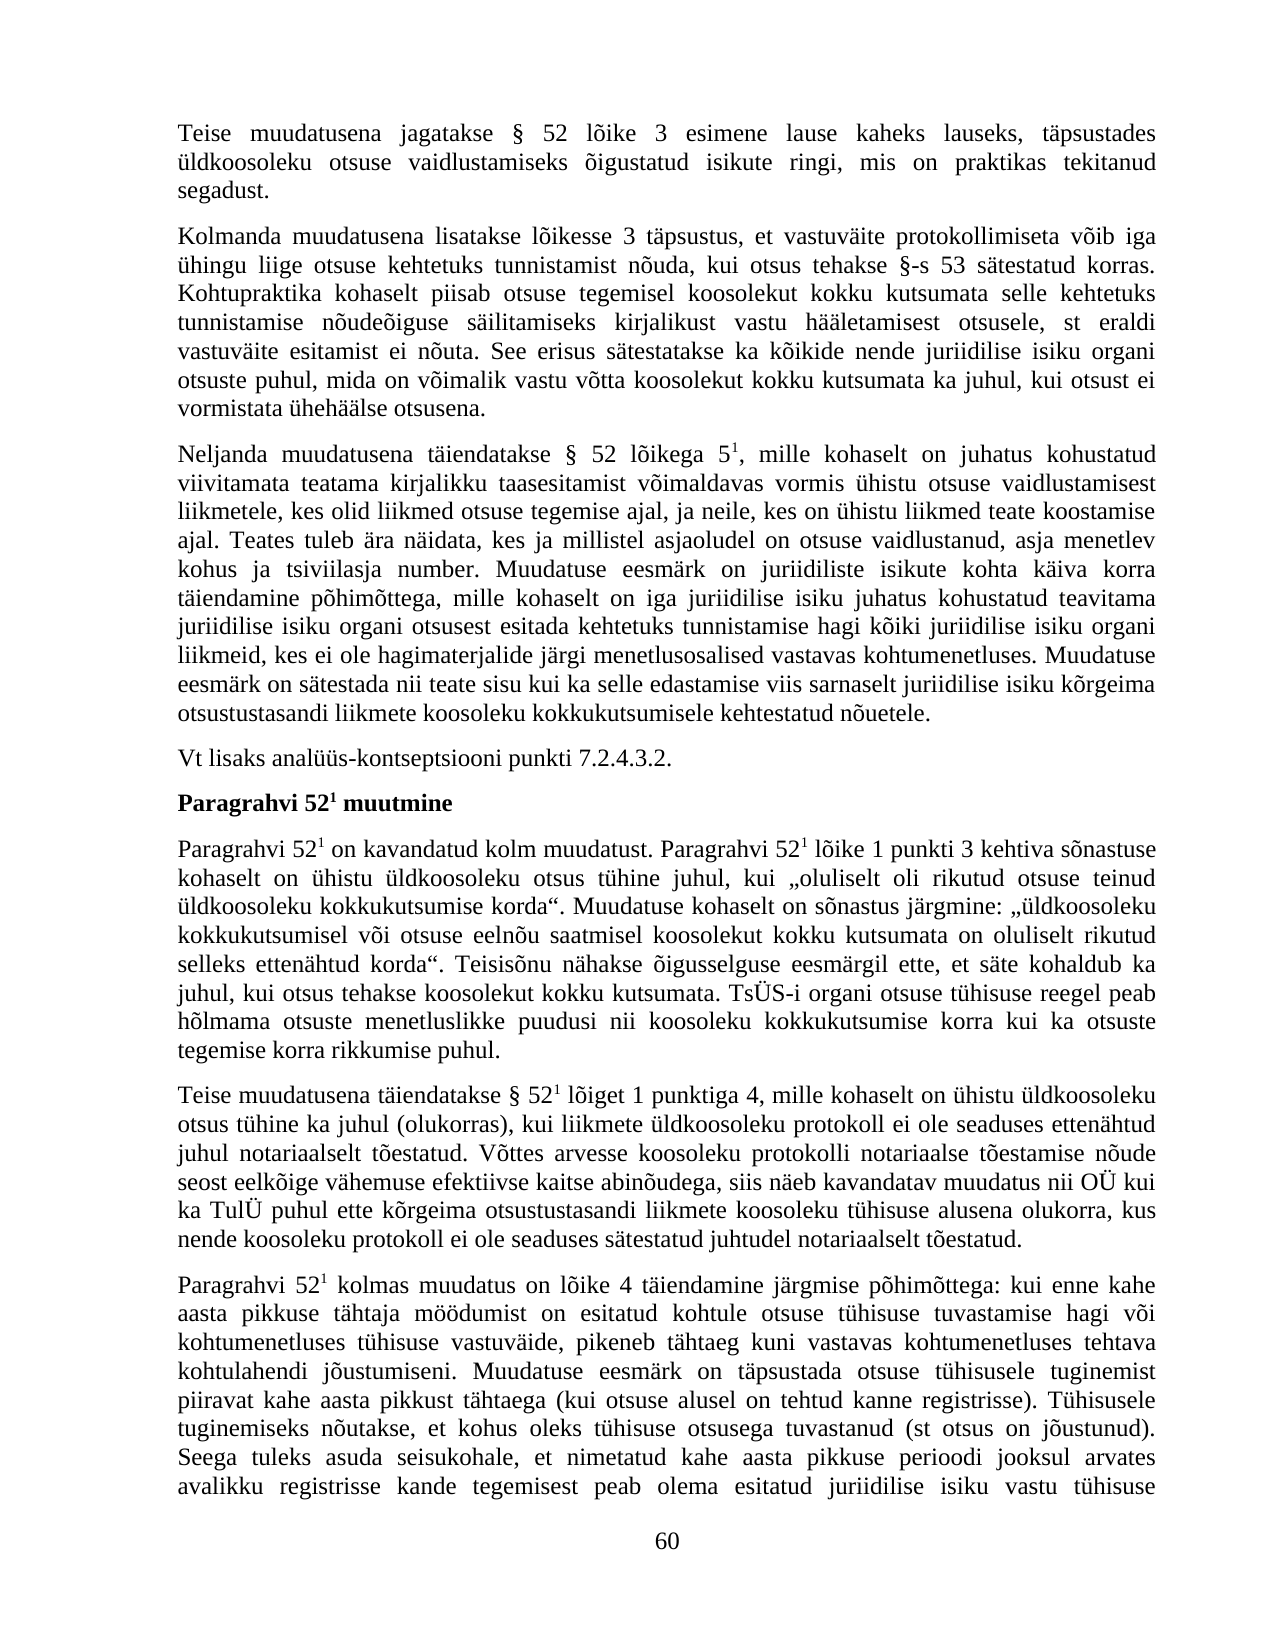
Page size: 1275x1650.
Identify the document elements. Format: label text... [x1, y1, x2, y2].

text Paragrahvi 521 muutmine [177, 788, 1157, 817]
text Kolmanda muudatusena lisatakse lõikesse 3 täpsustus, et vastuväite protokollimiseta võib iga ühingu liige otsuse kehtetuks tunnistamist nõuda, kui otsus tehakse §-s 53 sätestatud korras. Kohtupraktika kohaselt piisab otsuse tegemisel koosolekut kokku kutsumata selle kehtetuks tunnistamise nõudeõiguse säilitamiseks kirjalikust vastu hääletamisest otsusele, st eraldi vastuväite esitamist ei nõuta. See erisus sätestatakse ka kõikide nende juriidilise isiku organi otsuste puhul, mida on võimalik vastu võtta koosolekut kokku kutsumata ka juhul, kui otsust ei vormistata ühehäälse otsusena. [177, 221, 1157, 422]
text Neljanda muudatusena täiendatakse § 52 lõikega 51, mille kohaselt on juhatus kohustatud viivitamata teatama kirjalikku taasesitamist võimaldavas vormis ühistu otsuse vaidlustamisest liikmetele, kes olid liikmed otsuse tegemise ajal, ja neile, kes on ühistu liikmed teate koostamise ajal. Teates tuleb ära näidata, kes ja millistel asjaoludel on otsuse vaidlustanud, asja menetlev kohus ja tsiviilasja number. Muudatuse eesmärk on juriidiliste isikute kohta käiva korra täiendamine põhimõttega, mille kohaselt on iga juriidilise isiku juhatus kohustatud teavitama juriidilise isiku organi otsusest esitada kehtetuks tunnistamise hagi kõiki juriidilise isiku organi liikmeid, kes ei ole hagimaterjalide järgi menetlusosalised vastavas kohtumenetluses. Muudatuse eesmärk on sätestada nii teate sisu kui ka selle edastamise viis sarnaselt juriidilise isiku kõrgeima otsustustasandi liikmete koosoleku kokkukutsumisele kehtestatud nõuetele. [177, 439, 1157, 726]
text Teise muudatusena täiendatakse § 521 lõiget 1 punktiga 4, mille kohaselt on ühistu üldkoosoleku otsus tühine ka juhul (olukorras), kui liikmete üldkoosoleku protokoll ei ole seaduses ettenähtud juhul notariaalselt tõestatud. Võttes arvesse koosoleku protokolli notariaalse tõestamise nõude seost eelkõige vähemuse efektiivse kaitse abinõudega, siis näeb kavandatav muudatus nii OÜ kui ka TulÜ puhul ette kõrgeima otsustustasandi liikmete koosoleku tühisuse alusena olukorra, kus nende koosoleku protokoll ei ole seaduses sätestatud juhtudel notariaalselt tõestatud. [177, 1081, 1157, 1253]
text Teise muudatusena jagatakse § 52 lõike 3 esimene lause kaheks lauseks, täpsustades üldkoosoleku otsuse vaidlustamiseks õigustatud isikute ringi, mis on praktikas tekitanud segadust. [177, 118, 1157, 204]
text Vt lisaks analüüs-kontseptsiooni punkti 7.2.4.3.2. [177, 743, 1157, 772]
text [177, 1270, 1157, 1500]
text Paragrahvi 521 on kavandatud kolm muudatust. Paragrahvi 521 lõike 1 punkti 3 kehtiva sõnastuse kohaselt on ühistu üldkoosoleku otsus tühine juhul, kui „oluliselt oli rikutud otsuse teinud üldkoosoleku kokkukutsumise korda“. Muudatuse kohaselt on sõnastus järgmine: „üldkoosoleku kokkukutsumisel või otsuse eelnõu saatmisel koosolekut kokku kutsumata on oluliselt rikutud selleks ettenähtud korda“. Teisisõnu nähakse õigusselguse eesmärgil ette, et säte kohaldub ka juhul, kui otsus tehakse koosolekut kokku kutsumata. TsÜS-i organi otsuse tühisuse reegel peab hõlmama otsuste menetluslikke puudusi nii koosoleku kokkukutsumise korra kui ka otsuste tegemise korra rikkumise puhul. [177, 834, 1157, 1064]
